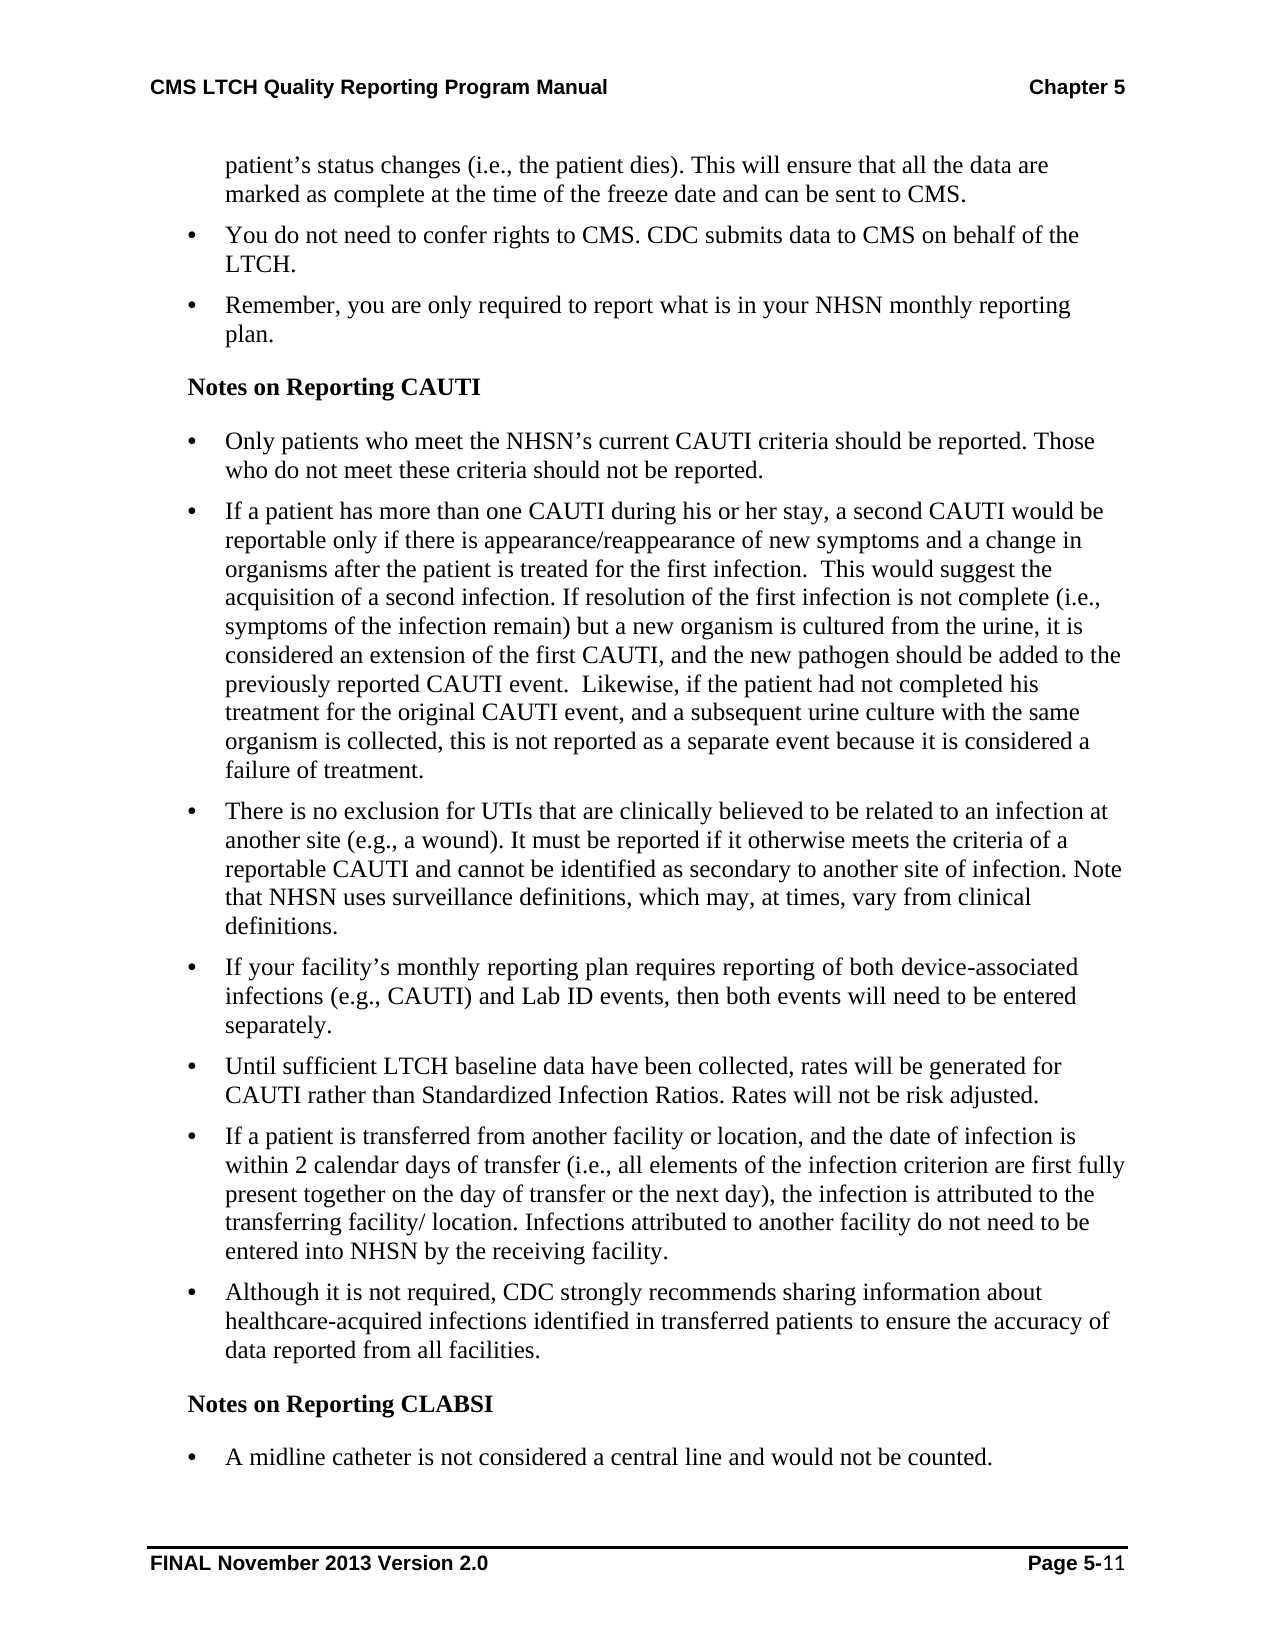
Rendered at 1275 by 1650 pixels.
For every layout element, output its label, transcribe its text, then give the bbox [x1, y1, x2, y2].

text • If a patient has more than one CAUTI during his or her stay, a second CAUTI would be reportable only if there is appearance/reappearance of new symptoms and a change in organisms after the patient is treated for the first infection. This would suggest the acquisition of a second infection. If resolution of the first infection is not complete (i.e., symptoms of the infection remain) but a new organism is cultured from the urine, it is considered an extension of the first CAUTI, and the new pathogen should be added to the previously reported CAUTI event. Likewise, if the patient had not completed his treatment for the original CAUTI event, and a subsequent urine culture with the same organism is collected, this is not reported as a separate event because it is considered a failure of treatment. [187, 496, 1127, 784]
text CAUTI rather than Standardized Infection Ratios. Rates will not be risk adjusted. [225, 1080, 1144, 1109]
text • Remember, you are only required to report what is in your NHSN monthly reporting plan. [187, 290, 1077, 347]
text • A midline catheter is not considered a central line and would not be counted. [187, 1442, 1144, 1471]
text Notes on Reporting CLABSI [187, 1389, 1144, 1417]
text • You do not need to confer rights to CMS. CDC submits data to CMS on behalf of the [187, 220, 1144, 249]
text LTCH. [225, 249, 1144, 277]
text • Although it is not required, CDC strongly recommends sharing information about healthcare-acquired infections identified in transferred patients to ensure the accuracy of data reported from all facilities. [187, 1277, 1115, 1364]
text patient’s status changes (i.e., the patient dies). This will ensure that all the data are marked as complete at the time of the freeze date and can be sent to CMS. [225, 150, 1054, 207]
text • Only patients who meet the NHSN’s current CAUTI criteria should be reported. Those who do not meet these criteria should not be reported. [187, 426, 1101, 484]
text Notes on Reporting CAUTI [187, 372, 1144, 401]
text • Until sufficient LTCH baseline data have been collected, rates will be generated for [187, 1051, 1144, 1080]
text • There is no exclusion for UTIs that are clinically believed to be related to an infection at another site (e.g., a wound). It must be reported if it otherwise meets the criteria of a reportable CAUTI and cannot be identified as secondary to another site of infection. Note that NHSN uses surveillance definitions, which may, at times, vary from clinical definitions. [187, 796, 1128, 940]
text • If your facility’s monthly reporting plan requires reporting of both device-associated infections (e.g., CAUTI) and Lab ID events, then both events will need to be entered separately. [187, 952, 1078, 1039]
